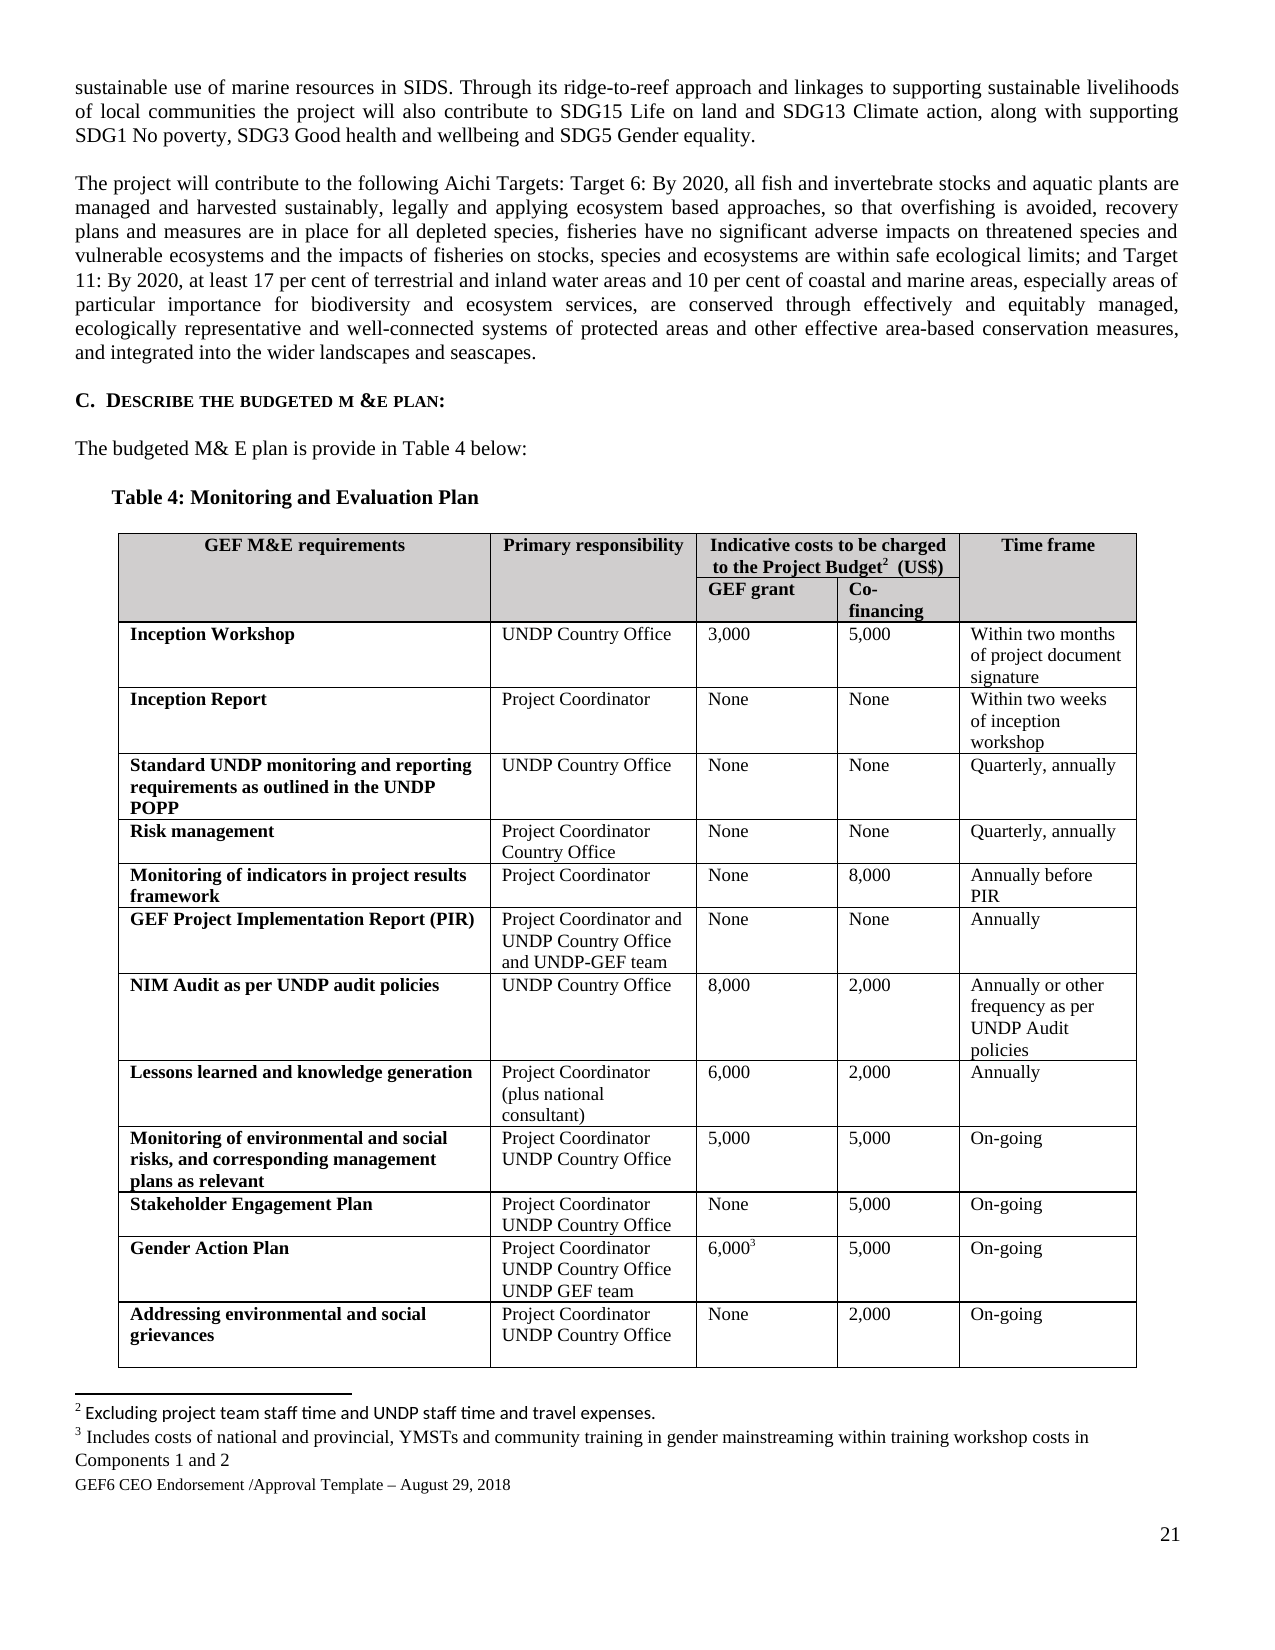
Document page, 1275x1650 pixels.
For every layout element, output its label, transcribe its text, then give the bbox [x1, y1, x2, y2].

table_cell None [697, 864, 837, 907]
table_cell None [838, 754, 959, 819]
table_cell Within two weeks of inception workshop [960, 688, 1136, 753]
table_cell Project Coordinator UNDP Country Office UNDP GEF team [491, 1237, 696, 1301]
table_cell 5,000 [838, 1237, 959, 1301]
table_cell None [697, 820, 837, 863]
table_cell Gender Action Plan [119, 1237, 490, 1301]
table_cell 8,000 [838, 864, 959, 907]
table_cell Inception Workshop [119, 623, 490, 687]
table_cell Project Coordinator and UNDP Country Office and UNDP-GEF team [491, 908, 696, 973]
table_cell 5,000 [838, 1127, 959, 1191]
table_cell UNDP Country Office [491, 623, 696, 687]
table_cell Annually [960, 1061, 1136, 1126]
table_header GEF M&E requirements [119, 534, 490, 621]
table_cell Quarterly, annually [960, 754, 1136, 819]
table_cell Inception Report [119, 688, 490, 753]
table_cell Stakeholder Engagement Plan [119, 1193, 490, 1236]
table_cell Addressing environmental and social grievances [119, 1303, 490, 1367]
table_cell 5,000 [838, 623, 959, 687]
text The budgeted M& E plan is provide in Table 4 below: [75, 436, 1181, 460]
table_cell Annually before PIR [960, 864, 1136, 907]
table_header Time frame [960, 534, 1136, 621]
table_cell 6,000 [697, 1237, 837, 1301]
table_cell Monitoring of environmental and social risks, and corresponding management plans as relevant [119, 1127, 490, 1191]
table_cell UNDP Country Office [491, 754, 696, 819]
table_cell Project Coordinator UNDP Country Office [491, 1193, 696, 1236]
table_cell Project Coordinator [491, 864, 696, 907]
table_cell On-going [960, 1237, 1136, 1301]
table_cell None [697, 1193, 837, 1236]
table_cell Monitoring of indicators in project results framework [119, 864, 490, 907]
table_cell Annually or other frequency as per UNDP Audit policies [960, 974, 1136, 1060]
table_cell 6,000 [697, 1061, 837, 1126]
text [75, 75, 1181, 147]
table_cell None [697, 908, 837, 973]
table_cell Standard UNDP monitoring and reporting requirements as outlined in the UNDP POPP [119, 754, 490, 819]
text The project will contribute to the following Aichi Targets: Target 6: By 2020, all fish and invertebrate stocks and aquatic plants are managed and harvested sustainably, legally and applying ecosystem based approaches, so that overfishing is avoided, recovery plans and measures are in place for all depleted species, fisheries have no significant adverse impacts on threatened species and vulnerable ecosystems and the impacts of fisheries on stocks, species and ecosystems are within safe ecological limits; and Target 11: By 2020, at least 17 per cent of terrestrial and inland water areas and 10 per cent of coastal and marine areas, especially areas of particular importance for biodiversity and ecosystem services, are conserved through effectively and equitably managed, ecologically representative and well-connected systems of protected areas and other effective area-based conservation measures, and integrated into the wider landscapes and seascapes. [75, 171, 1181, 364]
table_cell 5,000 [838, 1193, 959, 1236]
table_cell 3,000 [697, 623, 837, 687]
table_cell 2,000 [838, 974, 959, 1060]
table_cell None [697, 1303, 837, 1367]
table_cell Project Coordinator (plus national consultant) [491, 1061, 696, 1126]
table_cell On-going [960, 1127, 1136, 1191]
table_cell NIM Audit as per UNDP audit policies [119, 974, 490, 1060]
table_cell Project Coordinator UNDP Country Office [491, 1127, 696, 1191]
table_cell On-going [960, 1303, 1136, 1367]
table_cell Project Coordinator Country Office [491, 820, 696, 863]
table_cell 2,000 [838, 1303, 959, 1367]
table_cell 5,000 [697, 1127, 837, 1191]
text Table 4: Monitoring and Evaluation Plan [75, 485, 1181, 509]
table_cell Project Coordinator [491, 688, 696, 753]
table_cell 2,000 [838, 1061, 959, 1126]
table_cell GEF Project Implementation Report (PIR) [119, 908, 490, 973]
table_cell Lessons learned and knowledge generation [119, 1061, 490, 1126]
table_cell None [838, 688, 959, 753]
table_cell Co-financing [838, 578, 959, 621]
table_cell Project Coordinator UNDP Country Office [491, 1303, 696, 1367]
table_cell On-going [960, 1193, 1136, 1236]
table_cell GEF grant [697, 578, 837, 621]
table_header Indicative costs to be charged to the Project Budget (US$) [697, 534, 959, 577]
table_cell 8,000 [697, 974, 837, 1060]
table_cell UNDP Country Office [491, 974, 696, 1060]
table_cell Quarterly, annually [960, 820, 1136, 863]
table_cell None [838, 908, 959, 973]
table_cell Risk management [119, 820, 490, 863]
table_cell None [697, 754, 837, 819]
table_cell Annually [960, 908, 1136, 973]
text C. Describe the budgeted m &e plan: [75, 388, 1181, 412]
table_cell None [697, 688, 837, 753]
table_header Primary responsibility [491, 534, 696, 621]
table_cell None [838, 820, 959, 863]
table_cell Within two months of project document signature [960, 623, 1136, 687]
